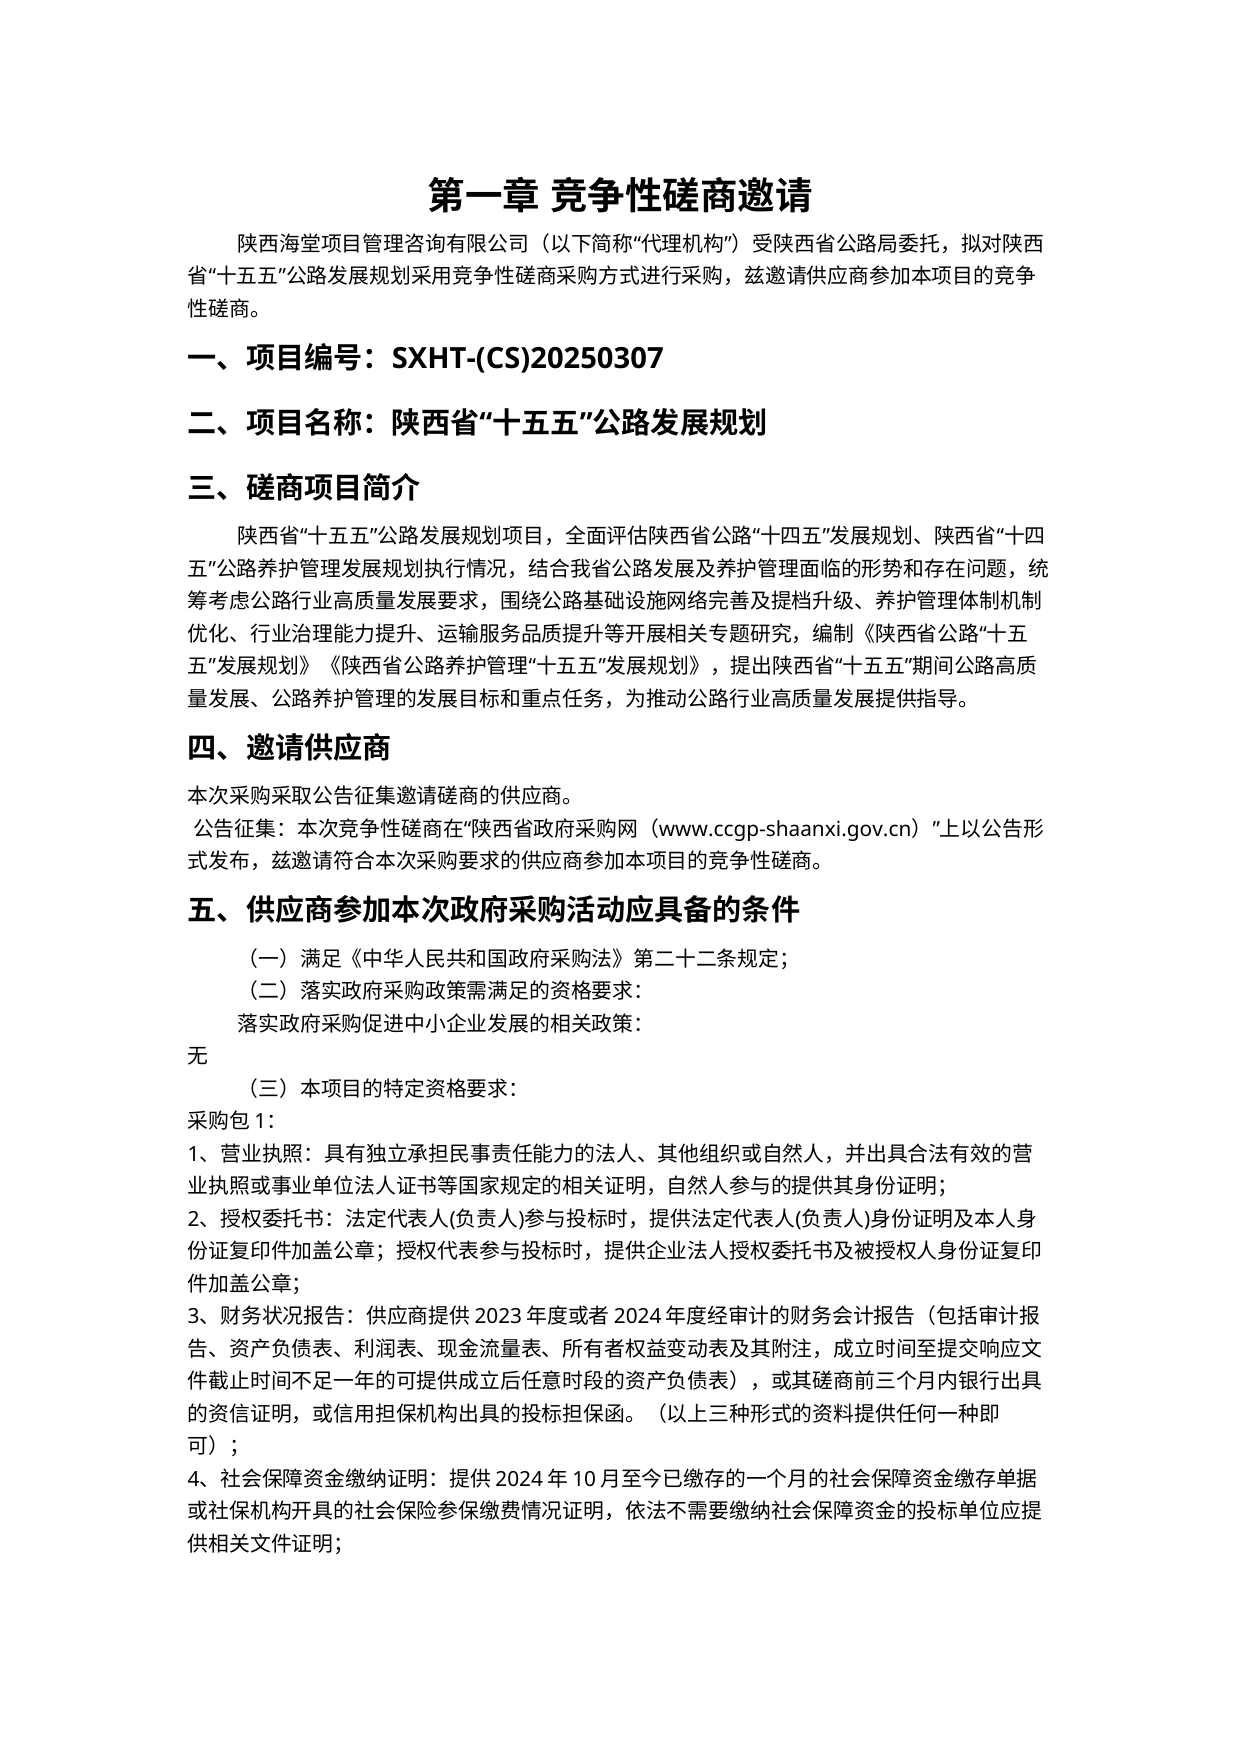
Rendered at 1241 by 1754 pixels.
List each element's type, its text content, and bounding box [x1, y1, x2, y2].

text 4、社会保障资金缴纳证明：提供2024年10月至今已缴存的一个月的社会保障资金缴存单据或社保机构开具的社会保险参保缴费情况证明，依法不需要缴纳社会保障资金的投标单位应提供相关文件证明； [187, 1462, 1053, 1559]
text 本次采购采取公告征集邀请磋商的供应商。 [187, 779, 1053, 812]
text （一）满足《中华人民共和国政府采购法》第二十二条规定； [187, 942, 1053, 974]
text （二）落实政府采购政策需满足的资格要求： [187, 974, 1053, 1007]
text 一、项目编号：SXHT-(CS)20250307 [187, 324, 1053, 389]
text 三、磋商项目简介 [187, 454, 1053, 519]
text 落实政府采购促进中小企业发展的相关政策： [187, 1007, 1053, 1039]
text 采购包1： [187, 1104, 1053, 1137]
text 3、财务状况报告：供应商提供2023年度或者2024年度经审计的财务会计报告（包括审计报告、资产负债表、利润表、现金流量表、所有者权益变动表及其附注，成立时间至提交响应文件截止时间不足一年的可提供成立后任意时段的资产负债表），或其磋商前三个月内银行出具的资信证明，或信用担保机构出具的投标担保函。（以上三种形式的资料提供任何一种即可）； [187, 1299, 1053, 1462]
text 陕西海堂项目管理咨询有限公司（以下简称“代理机构”）受陕西省公路局委托，拟对陕西省“十五五”公路发展规划采用竞争性磋商采购方式进行采购，兹邀请供应商参加本项目的竞争性磋商。 [187, 227, 1053, 324]
text 公告征集：本次竞争性磋商在“陕西省政府采购网（www.ccgp-shaanxi.gov.cn）”上以公告形式发布，兹邀请符合本次采购要求的供应商参加本项目的竞争性磋商。 [187, 812, 1053, 877]
text 1、营业执照：具有独立承担民事责任能力的法人、其他组织或自然人，并出具合法有效的营业执照或事业单位法人证书等国家规定的相关证明，自然人参与的提供其身份证明； [187, 1137, 1053, 1202]
text 陕西省“十五五”公路发展规划项目，全面评估陕西省公路“十四五”发展规划、陕西省“十四五”公路养护管理发展规划执行情况，结合我省公路发展及养护管理面临的形势和存在问题，统筹考虑公路行业高质量发展要求，围绕公路基础设施网络完善及提档升级、养护管理体制机制优化、行业治理能力提升、运输服务品质提升等开展相关专题研究，编制《陕西省公路“十五五”发展规划》《陕西省公路养护管理“十五五”发展规划》，提出陕西省“十五五”期间公路高质量发展、公路养护管理的发展目标和重点任务，为推动公路行业高质量发展提供指导。 [187, 519, 1053, 714]
text 无 [187, 1039, 1053, 1072]
text 2、授权委托书：法定代表人(负责人)参与投标时，提供法定代表人(负责人)身份证明及本人身份证复印件加盖公章；授权代表参与投标时，提供企业法人授权委托书及被授权人身份证复印件加盖公章； [187, 1202, 1053, 1299]
text 四、邀请供应商 [187, 714, 1053, 779]
text 五、供应商参加本次政府采购活动应具备的条件 [187, 877, 1053, 942]
text 第一章 竞争性磋商邀请 [187, 162, 1053, 227]
text 二、项目名称：陕西省“十五五”公路发展规划 [187, 389, 1053, 454]
text （三）本项目的特定资格要求： [187, 1072, 1053, 1104]
